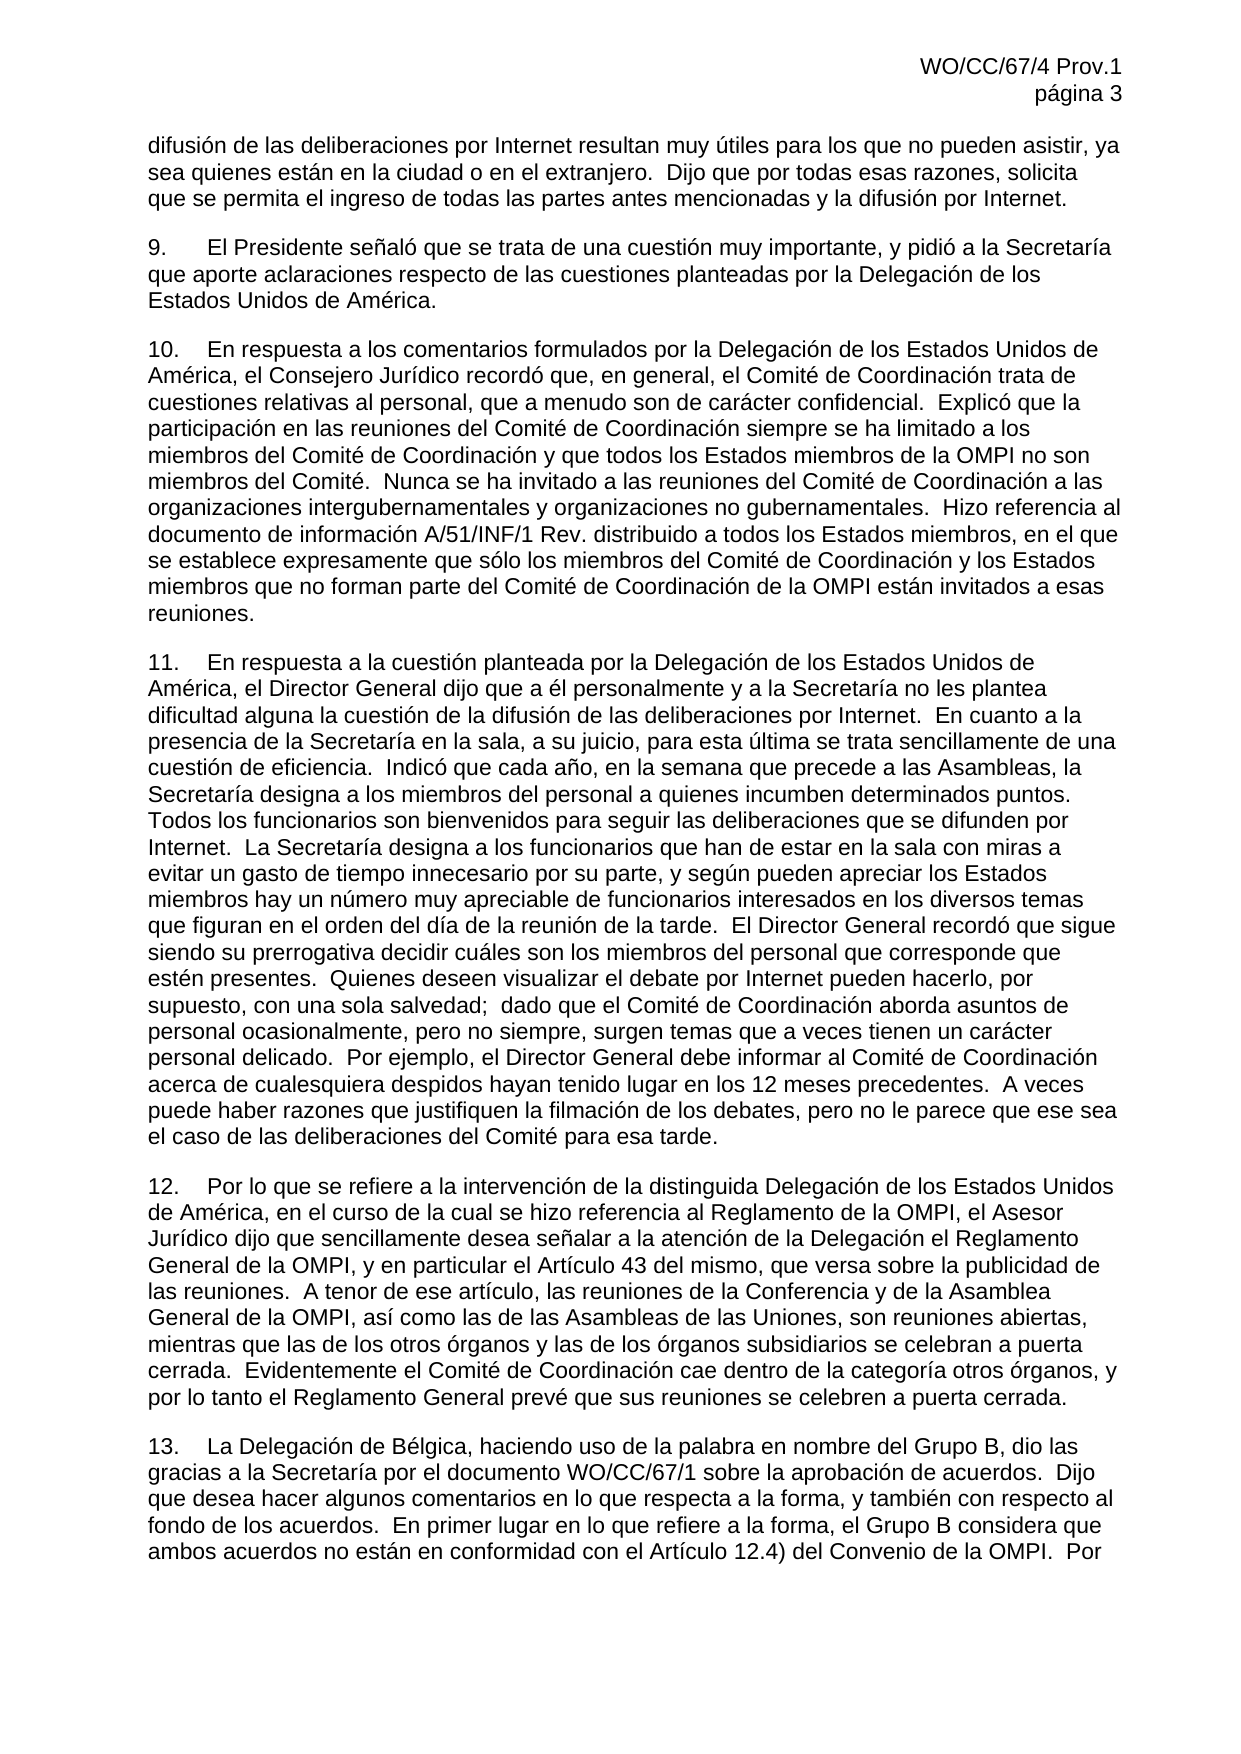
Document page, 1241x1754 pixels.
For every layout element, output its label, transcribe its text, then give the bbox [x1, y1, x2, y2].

text El Presidente señaló que se trata de una cuestión muy importante, y pidió a la Secretaría que aporte aclaraciones respecto de las cuestiones planteadas por la Delegación de los Estados Unidos de América. [148, 234, 1122, 313]
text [148, 132, 1122, 211]
text En respuesta a la cuestión planteada por la Delegación de los Estados Unidos de América, el Director General dijo que a él personalmente y a la Secretaría no les plantea dificultad alguna la cuestión de la difusión de las deliberaciones por Internet. En cuanto a la presencia de la Secretaría en la sala, a su juicio, para esta última se trata sencillamente de una cuestión de eficiencia. Indicó que cada año, en la semana que precede a las Asambleas, la Secretaría designa a los miembros del personal a quienes incumben determinados puntos. Todos los funcionarios son bienvenidos para seguir las deliberaciones que se difunden por Internet. La Secretaría designa a los funcionarios que han de estar en la sala con miras a evitar un gasto de tiempo innecesario por su parte, y según pueden apreciar los Estados miembros hay un número muy apreciable de funcionarios interesados en los diversos temas que figuran en el orden del día de la reunión de la tarde. El Director General recordó que sigue siendo su prerrogativa decidir cuáles son los miembros del personal que corresponde que estén presentes. Quienes deseen visualizar el debate por Internet pueden hacerlo, por supuesto, con una sola salvedad; dado que el Comité de Coordinación aborda asuntos de personal ocasionalmente, pero no siempre, surgen temas que a veces tienen un carácter personal delicado. Por ejemplo, el Director General debe informar al Comité de Coordinación acerca de cualesquiera despidos hayan tenido lugar en los 12 meses precedentes. A veces puede haber razones que justifiquen la filmación de los debates, pero no le parece que ese sea el caso de las deliberaciones del Comité para esa tarde. [148, 649, 1122, 1150]
text En respuesta a los comentarios formulados por la Delegación de los Estados Unidos de América, el Consejero Jurídico recordó que, en general, el Comité de Coordinación trata de cuestiones relativas al personal, que a menudo son de carácter confidencial. Explicó que la participación en las reuniones del Comité de Coordinación siempre se ha limitado a los miembros del Comité de Coordinación y que todos los Estados miembros de la OMPI no son miembros del Comité. Nunca se ha invitado a las reuniones del Comité de Coordinación a las organizaciones intergubernamentales y organizaciones no gubernamentales. Hizo referencia al documento de información A/51/INF/1 Rev. distribuido a todos los Estados miembros, en el que se establece expresamente que sólo los miembros del Comité de Coordinación y los Estados miembros que no forman parte del Comité de Coordinación de la OMPI están invitados a esas reuniones. [148, 336, 1122, 626]
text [148, 1433, 1122, 1564]
text Por lo que se refiere a la intervención de la distinguida Delegación de los Estados Unidos de América, en el curso de la cual se hizo referencia al Reglamento de la OMPI, el Asesor Jurídico dijo que sencillamente desea señalar a la atención de la Delegación el Reglamento General de la OMPI, y en particular el Artículo 43 del mismo, que versa sobre la publicidad de las reuniones. A tenor de ese artículo, las reuniones de la Conferencia y de la Asamblea General de la OMPI, así como las de las Asambleas de las Uniones, son reuniones abiertas, mientras que las de los otros órganos y las de los órganos subsidiarios se celebran a puerta cerrada. Evidentemente el Comité de Coordinación cae dentro de la categoría otros órganos, y por lo tanto el Reglamento General prevé que sus reuniones se celebren a puerta cerrada. [148, 1173, 1122, 1410]
